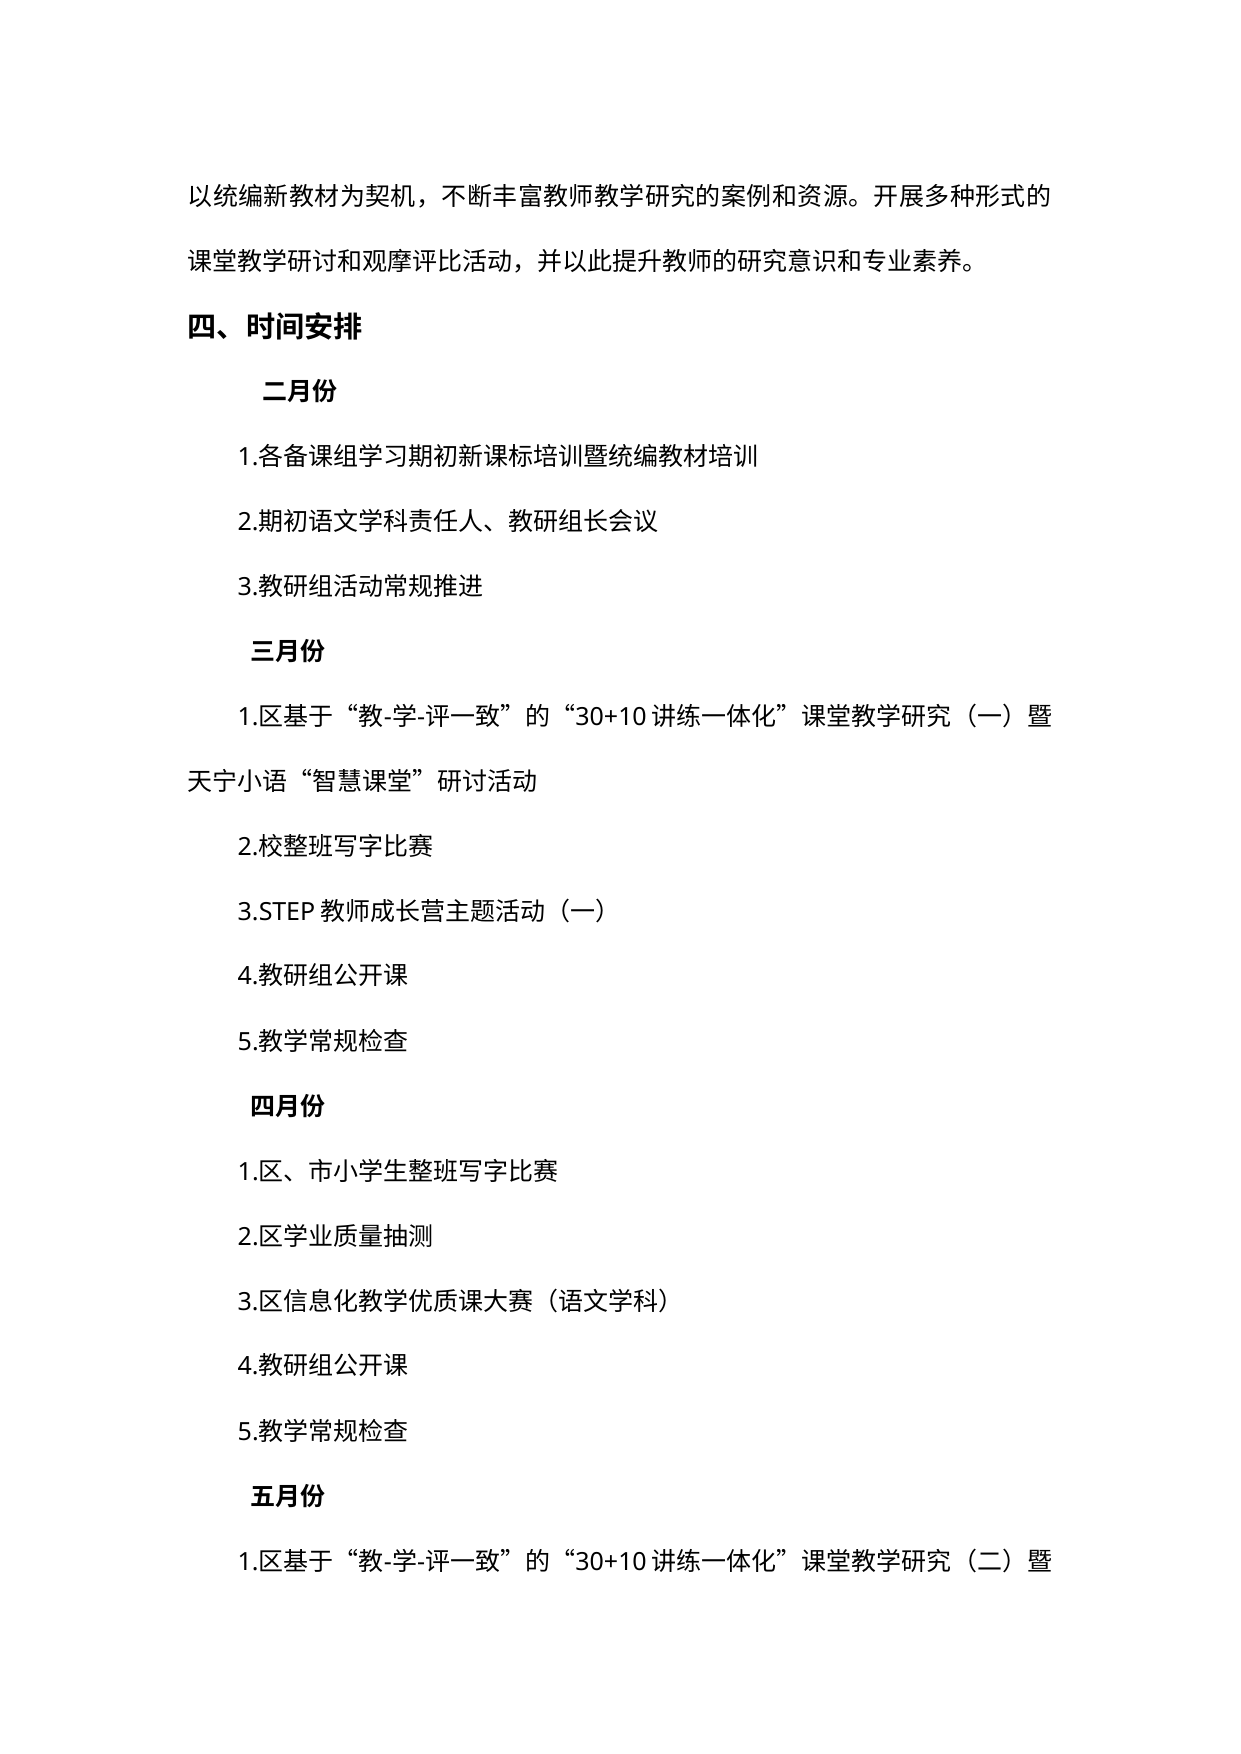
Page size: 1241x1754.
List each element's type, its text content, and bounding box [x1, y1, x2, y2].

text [187, 1527, 1053, 1592]
text 2.期初语文学科责任人、教研组长会议 [187, 487, 1053, 552]
text 2.校整班写字比赛 [187, 812, 1053, 877]
text 二月份 [187, 357, 1053, 422]
text 4.教研组公开课 [187, 942, 1053, 1007]
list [187, 162, 1053, 292]
text 四月份 [187, 1072, 1053, 1137]
text 1.区基于“教-学-评一致”的“30+10讲练一体化”课堂教学研究（一）暨天宁小语“智慧课堂”研讨活动 [187, 682, 1053, 812]
text 1.各备课组学习期初新课标培训暨统编教材培训 [187, 422, 1053, 487]
text 3.区信息化教学优质课大赛（语文学科） [187, 1267, 1053, 1332]
list 5.教学常规检查 [187, 1007, 1053, 1072]
list 四、时间安排 [187, 292, 1053, 357]
text 4.教研组公开课 [187, 1332, 1053, 1397]
text 3.教研组活动常规推进 [187, 552, 1053, 617]
list 1.区、市小学生整班写字比赛 [187, 1137, 1053, 1202]
list 5.教学常规检查 [187, 1397, 1053, 1462]
text 三月份 [187, 617, 1053, 682]
text 3.STEP教师成长营主题活动（一） [187, 877, 1053, 942]
text 五月份 [187, 1462, 1053, 1527]
text 2.区学业质量抽测 [187, 1202, 1053, 1267]
